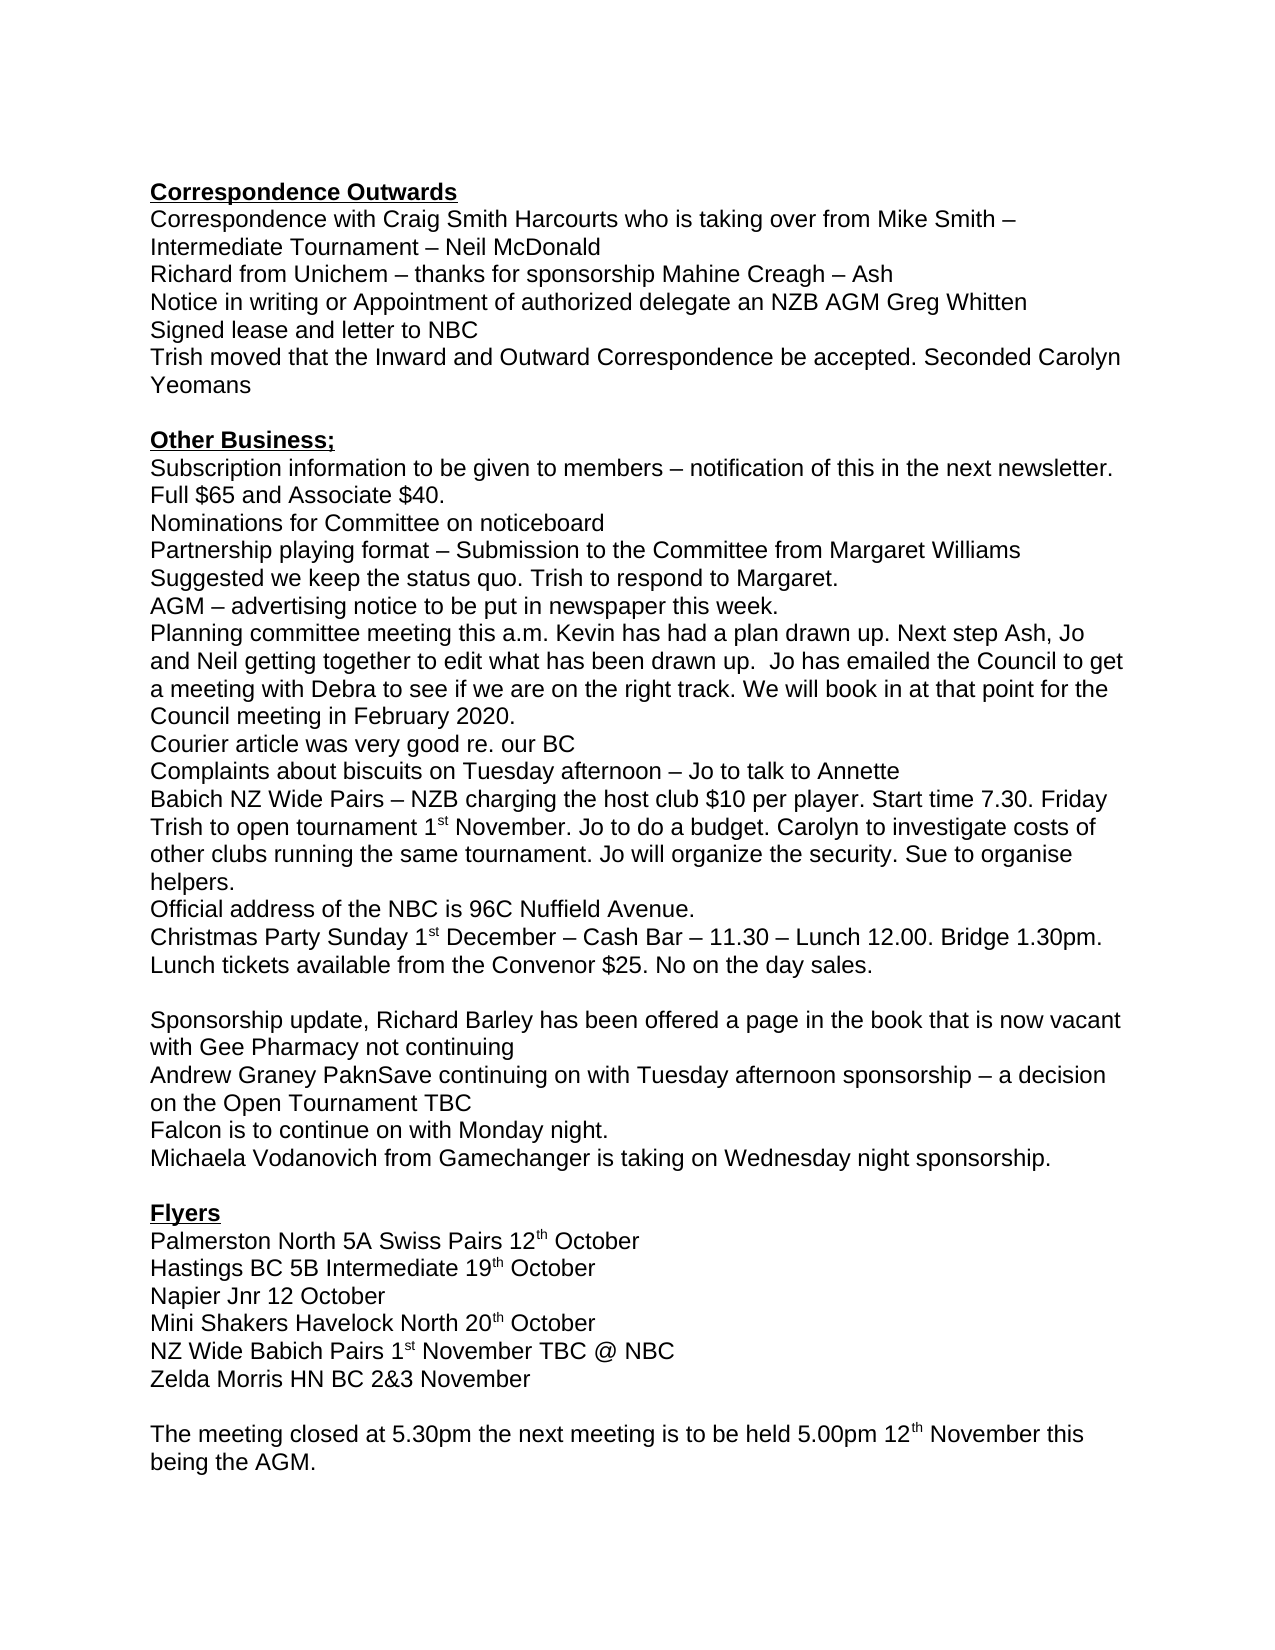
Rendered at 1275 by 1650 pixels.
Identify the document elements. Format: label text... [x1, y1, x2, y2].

text Correspondence Outwards [150, 178, 1125, 205]
text Courier article was very good re. our BC [150, 730, 1125, 757]
text Christmas Party Sunday 1st December – Cash Bar – 11.30 – Lunch 12.00. Bridge 1.30pm. Lunch tickets available from the Convenor $25. No on the day sales. [150, 923, 1125, 978]
text Suggested we keep the status quo. Trish to respond to Margaret. [150, 564, 1125, 592]
text Nominations for Committee on noticeboard [150, 509, 1125, 536]
text Subscription information to be given to members – notification of this in the next newsletter. Full $65 and Associate $40. [150, 454, 1125, 509]
text NZ Wide Babich Pairs 1st November TBC @ NBC [150, 1337, 1125, 1364]
text Official address of the NBC is 96C Nuffield Avenue. [150, 895, 1125, 923]
text Andrew Graney PaknSave continuing on with Tuesday afternoon sponsorship – a decision on the Open Tournament TBC [150, 1061, 1125, 1116]
text Richard from Unichem – thanks for sponsorship Mahine Creagh – Ash [150, 260, 1125, 288]
text Palmerston North 5A Swiss Pairs 12th October [150, 1227, 1125, 1254]
text Babich NZ Wide Pairs – NZB charging the host club $10 per player. Start time 7.30. Friday [150, 785, 1125, 812]
text Other Business; [150, 426, 1125, 454]
text Signed lease and letter to NBC [150, 316, 1125, 343]
text Complaints about biscuits on Tuesday afternoon – Jo to talk to Annette [150, 757, 1125, 785]
text Flyers [150, 1199, 1125, 1227]
text Falcon is to continue on with Monday night. [150, 1116, 1125, 1144]
text Trish to open tournament 1st November. Jo to do a budget. Carolyn to investigate costs of other clubs running the same tournament. Jo will organize the security. Sue to organise helpers. [150, 812, 1125, 895]
text Trish moved that the Inward and Outward Correspondence be accepted. Seconded Carolyn Yeomans [150, 343, 1125, 398]
text Planning committee meeting this a.m. Kevin has had a plan drawn up. Next step Ash, Jo and Neil getting together to edit what has been drawn up. Jo has emailed the Council to get a meeting with Debra to see if we are on the right track. We will book in at that point for the Council meeting in February 2020. [150, 619, 1125, 730]
text Mini Shakers Havelock North 20th October [150, 1309, 1125, 1337]
text Notice in writing or Appointment of authorized delegate an NZB AGM Greg Whitten [150, 288, 1125, 316]
text Partnership playing format – Submission to the Committee from Margaret Williams [150, 536, 1125, 564]
text The meeting closed at 5.30pm the next meeting is to be held 5.00pm 12th November this being the AGM. [150, 1420, 1125, 1475]
text Zelda Morris HN BC 2&3 November [150, 1364, 1125, 1392]
text Napier Jnr 12 October [150, 1282, 1125, 1309]
text Sponsorship update, Richard Barley has been offered a page in the book that is now vacant with Gee Pharmacy not continuing [150, 1006, 1125, 1061]
text AGM – advertising notice to be put in newspaper this week. [150, 592, 1125, 619]
text Michaela Vodanovich from Gamechanger is taking on Wednesday night sponsorship. [150, 1144, 1125, 1171]
text Hastings BC 5B Intermediate 19th October [150, 1254, 1125, 1282]
text Correspondence with Craig Smith Harcourts who is taking over from Mike Smith – Intermediate Tournament – Neil McDonald [150, 205, 1125, 260]
